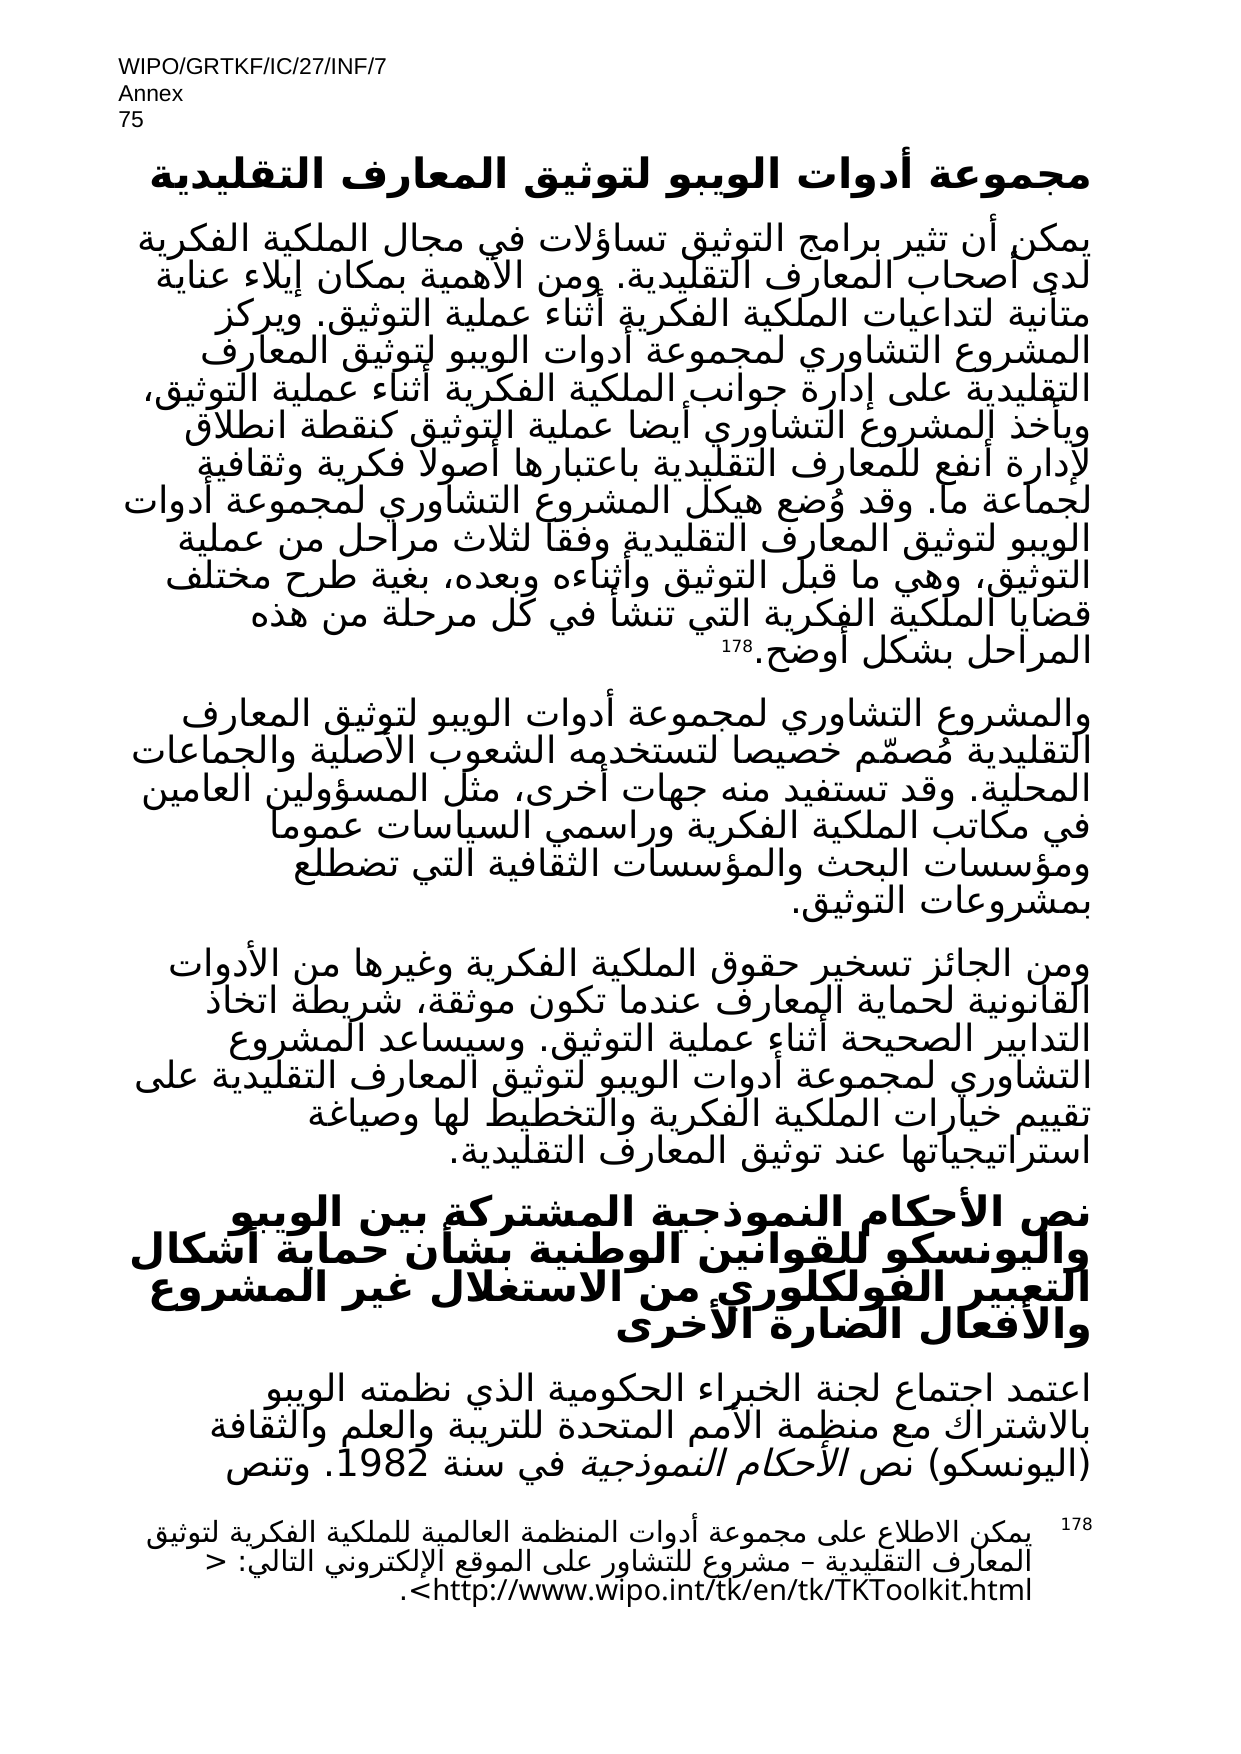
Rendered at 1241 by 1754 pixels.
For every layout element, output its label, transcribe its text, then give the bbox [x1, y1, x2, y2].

text نص الأحكام النموذجية المشتركة بين الويبو واليونسكو للقوانين الوطنية بشأن حماية أشكال التعبير الفولكلوري من الاستغلال غير المشروع والأفعال الضارة الأخرى [118, 1196, 1092, 1346]
text والمشروع التشاوري لمجموعة أدوات الويبو لتوثيق المعارف التقليدية مُصمّم خصيصا لتستخدمه الشعوب الأصلية والجماعات المحلية. وقد تستفيد منه جهات أخرى، مثل المسؤولين العامين في مكاتب الملكية الفكرية وراسمي السياسات عموما ومؤسسات البحث والمؤسسات الثقافية التي تضطلع بمشروعات التوثيق. [118, 696, 1092, 921]
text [118, 1371, 1092, 1483]
text مجموعة أدوات الويبو لتوثيق المعارف التقليدية [118, 158, 641, 196]
text مجموعة أدوات الويبو لتوثيق المعارف التقليدية [742, 158, 1092, 196]
text مجموعة أدوات الويبو لتوثيق المعارف التقليدية [611, 158, 756, 196]
text ومن الجائز تسخير حقوق الملكية الفكرية وغيرها من الأدوات القانونية لحماية المعارف عندما تكون موثقة، شريطة اتخاذ التدابير الصحيحة أثناء عملية التوثيق. وسيساعد المشروع التشاوري لمجموعة أدوات الويبو لتوثيق المعارف التقليدية على تقييم خيارات الملكية الفكرية والتخطيط لها وصياغة استراتيجياتها عند توثيق المعارف التقليدية. [118, 946, 1092, 1171]
text يمكن أن تثير برامج التوثيق تساؤلات في مجال الملكية الفكرية لدى أصحاب المعارف التقليدية. ومن الأهمية بمكان إيلاء عناية متأنية لتداعيات الملكية الفكرية أثناء عملية التوثيق. ويركز المشروع التشاوري لمجموعة أدوات الويبو لتوثيق المعارف التقليدية على إدارة جوانب الملكية الفكرية أثناء عملية التوثيق، ويأخذ المشروع التشاوري أيضا عملية التوثيق كنقطة انطلاق لإدارة أنفع للمعارف التقليدية باعتبارها أصولا فكرية وثقافية لجماعة ما. وقد وُضع هيكل المشروع التشاوري لمجموعة أدوات الويبو لتوثيق المعارف التقليدية وفقا لثلاث مراحل من عملية التوثيق، وهي ما قبل التوثيق وأثناءه وبعده، بغية طرح مختلف قضايا الملكية الفكرية التي تنشأ في كل مرحلة من هذه المراحل بشكل أوضح. [118, 221, 1092, 671]
